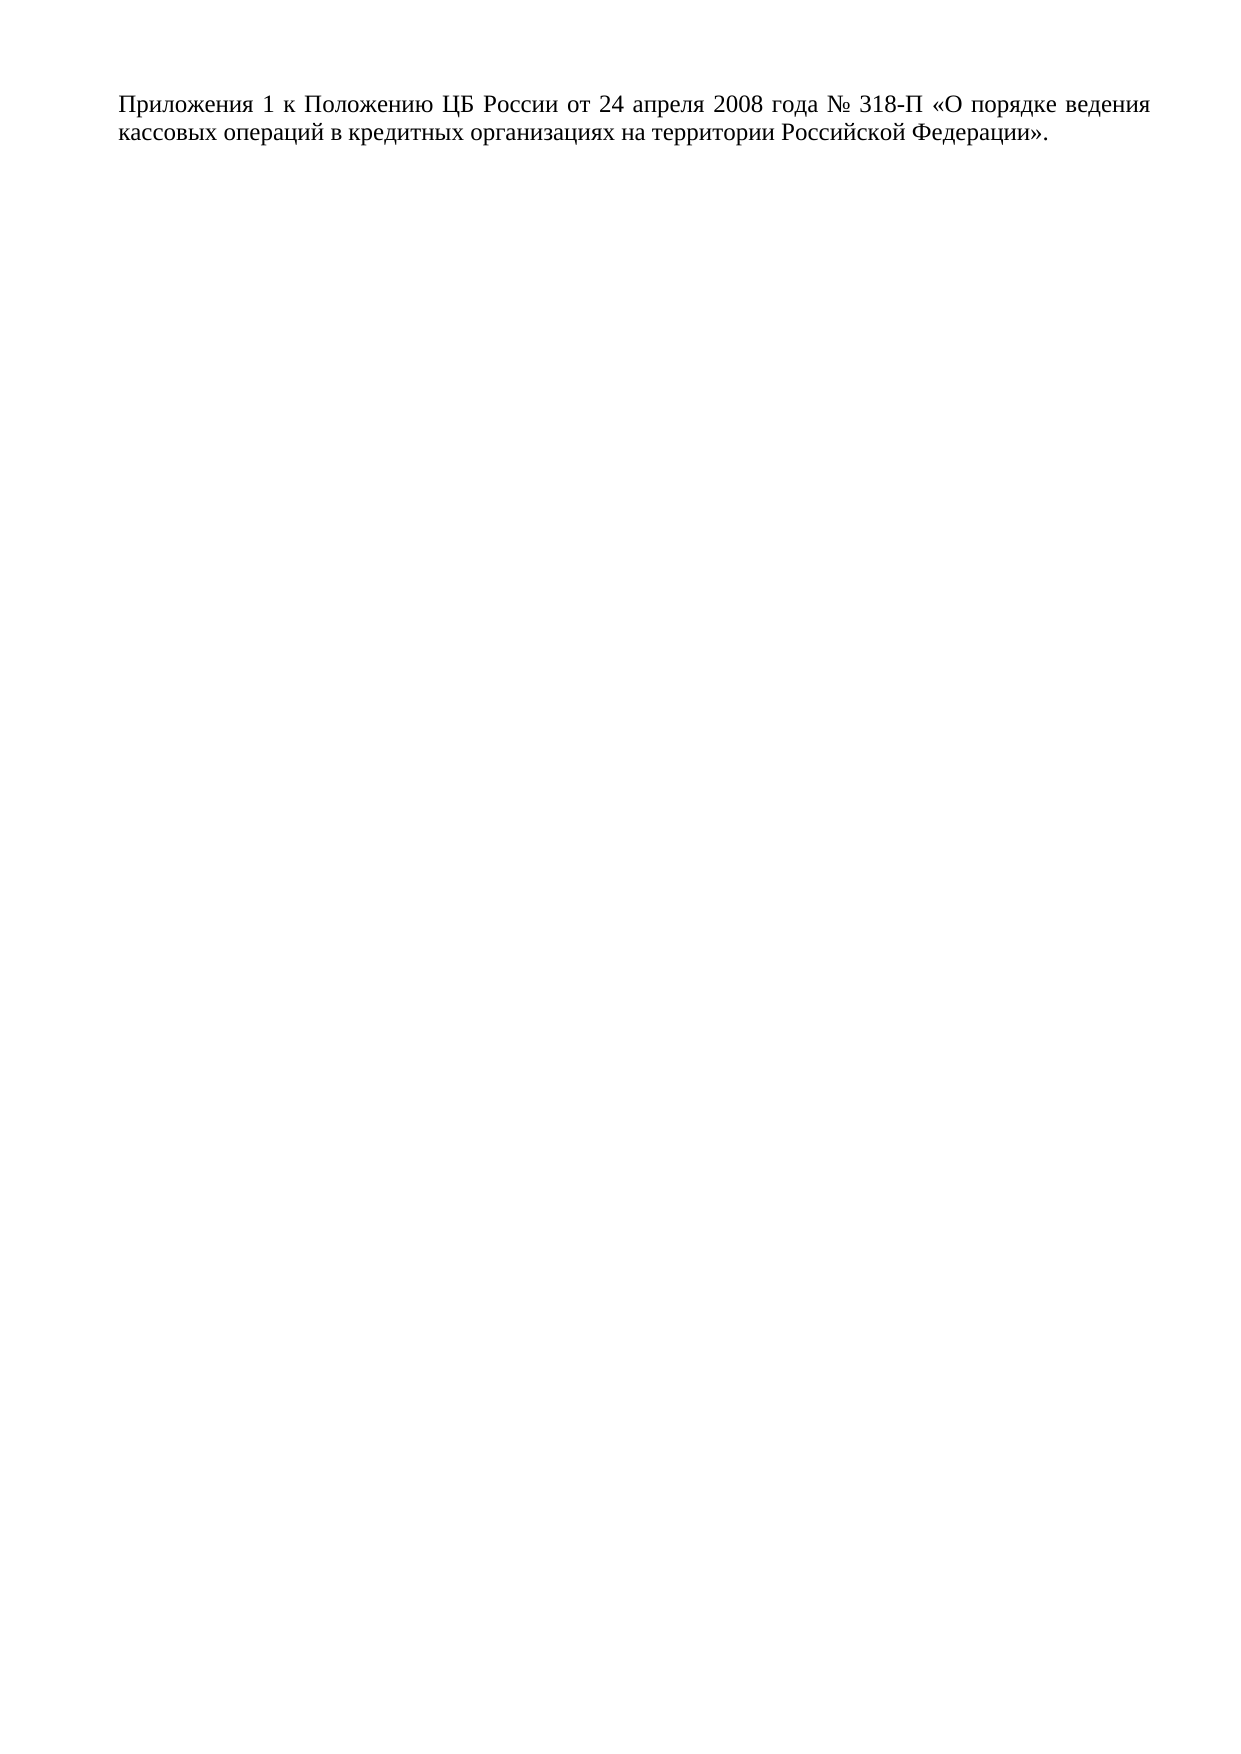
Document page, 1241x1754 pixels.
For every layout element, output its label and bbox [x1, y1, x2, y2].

text [118, 89, 1152, 146]
